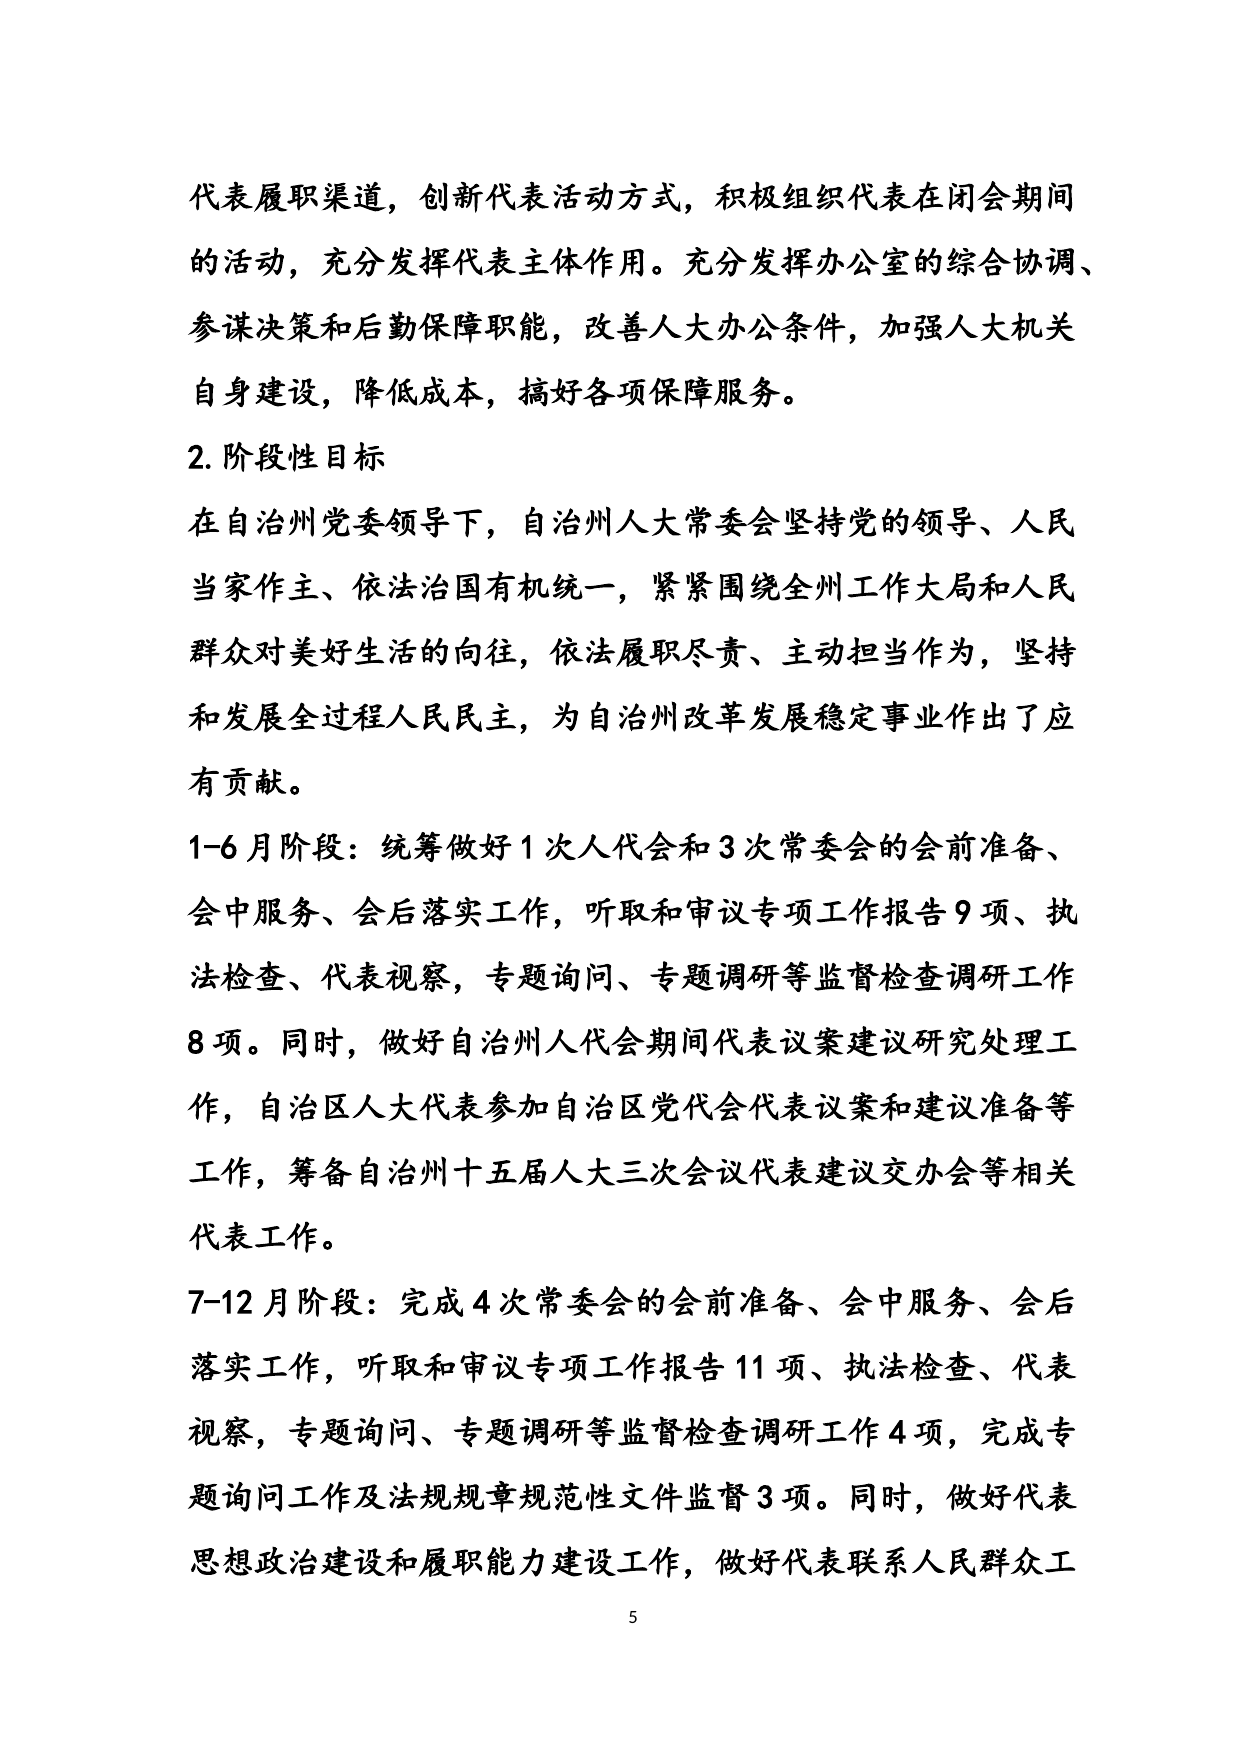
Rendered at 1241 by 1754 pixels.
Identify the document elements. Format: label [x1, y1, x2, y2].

text [187, 162, 1078, 1592]
